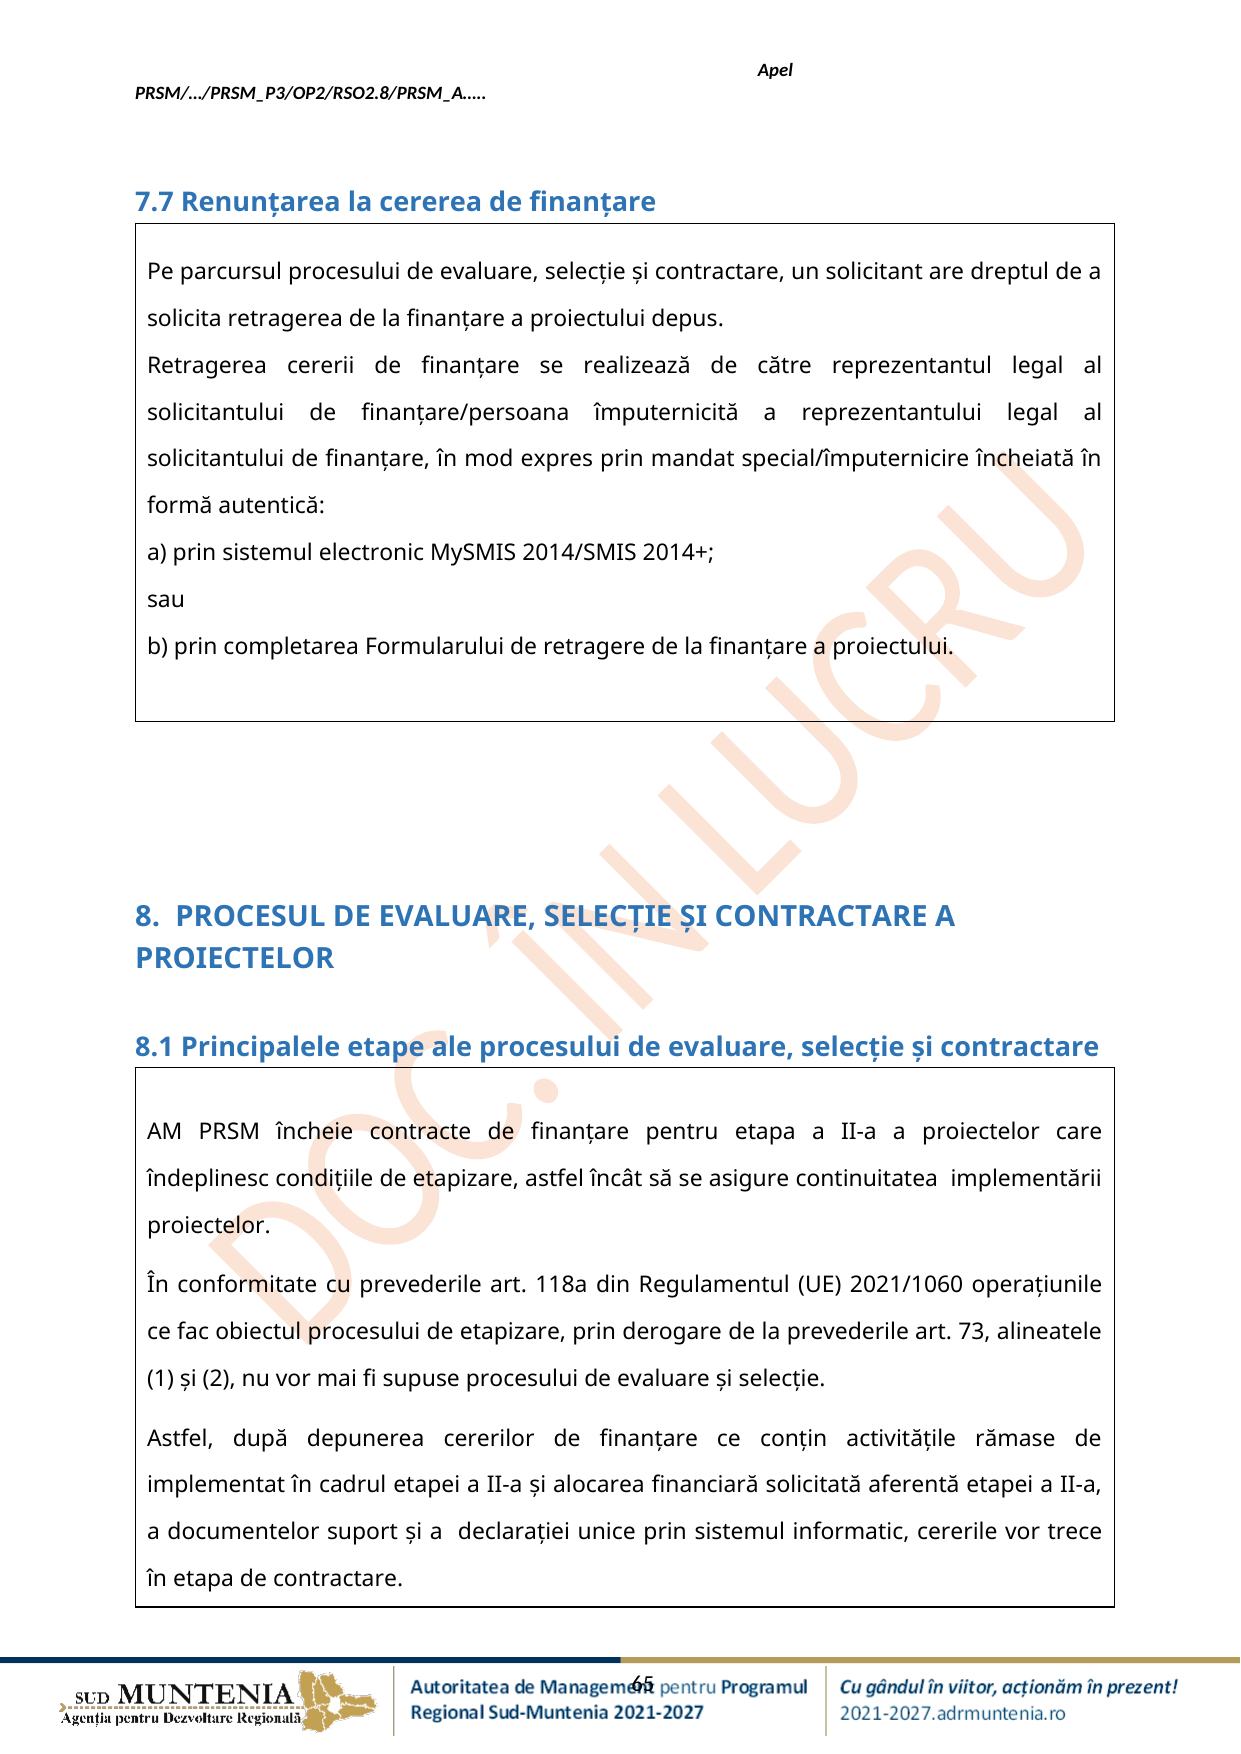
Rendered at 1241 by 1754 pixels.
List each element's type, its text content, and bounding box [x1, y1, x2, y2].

table_header Pe parcursul procesului de evaluare, selecție și contractare, un solicitant are dreptul de a solicita retragerea de la finanțare a proiectului depus. Retragerea cererii de finanțare se realizează de către reprezentantul legal al solicitantului de finanțare/persoana împuternicită a reprezentantului legal al solicitantului de finanțare, în mod expres prin mandat special/împuternicire încheiată în formă autentică: a) prin sistemul electronic MySMIS 2014/SMIS 2014+; sau b) prin completarea Formularului de retragere de la finanțare a proiectului. [136, 224, 1114, 721]
picture [0, 1657, 1241, 1737]
subtitle 7.7 Renunțarea la cererea de finanțare [135, 183, 1150, 220]
subtitle 8.1 Principalele etape ale procesului de evaluare, selecție și contractare [135, 1027, 1150, 1064]
subtitle 8. PROCESUL DE EVALUARE, SELECȚIE ȘI CONTRACTARE A PROIECTELOR [135, 895, 1150, 977]
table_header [136, 1068, 1114, 1606]
